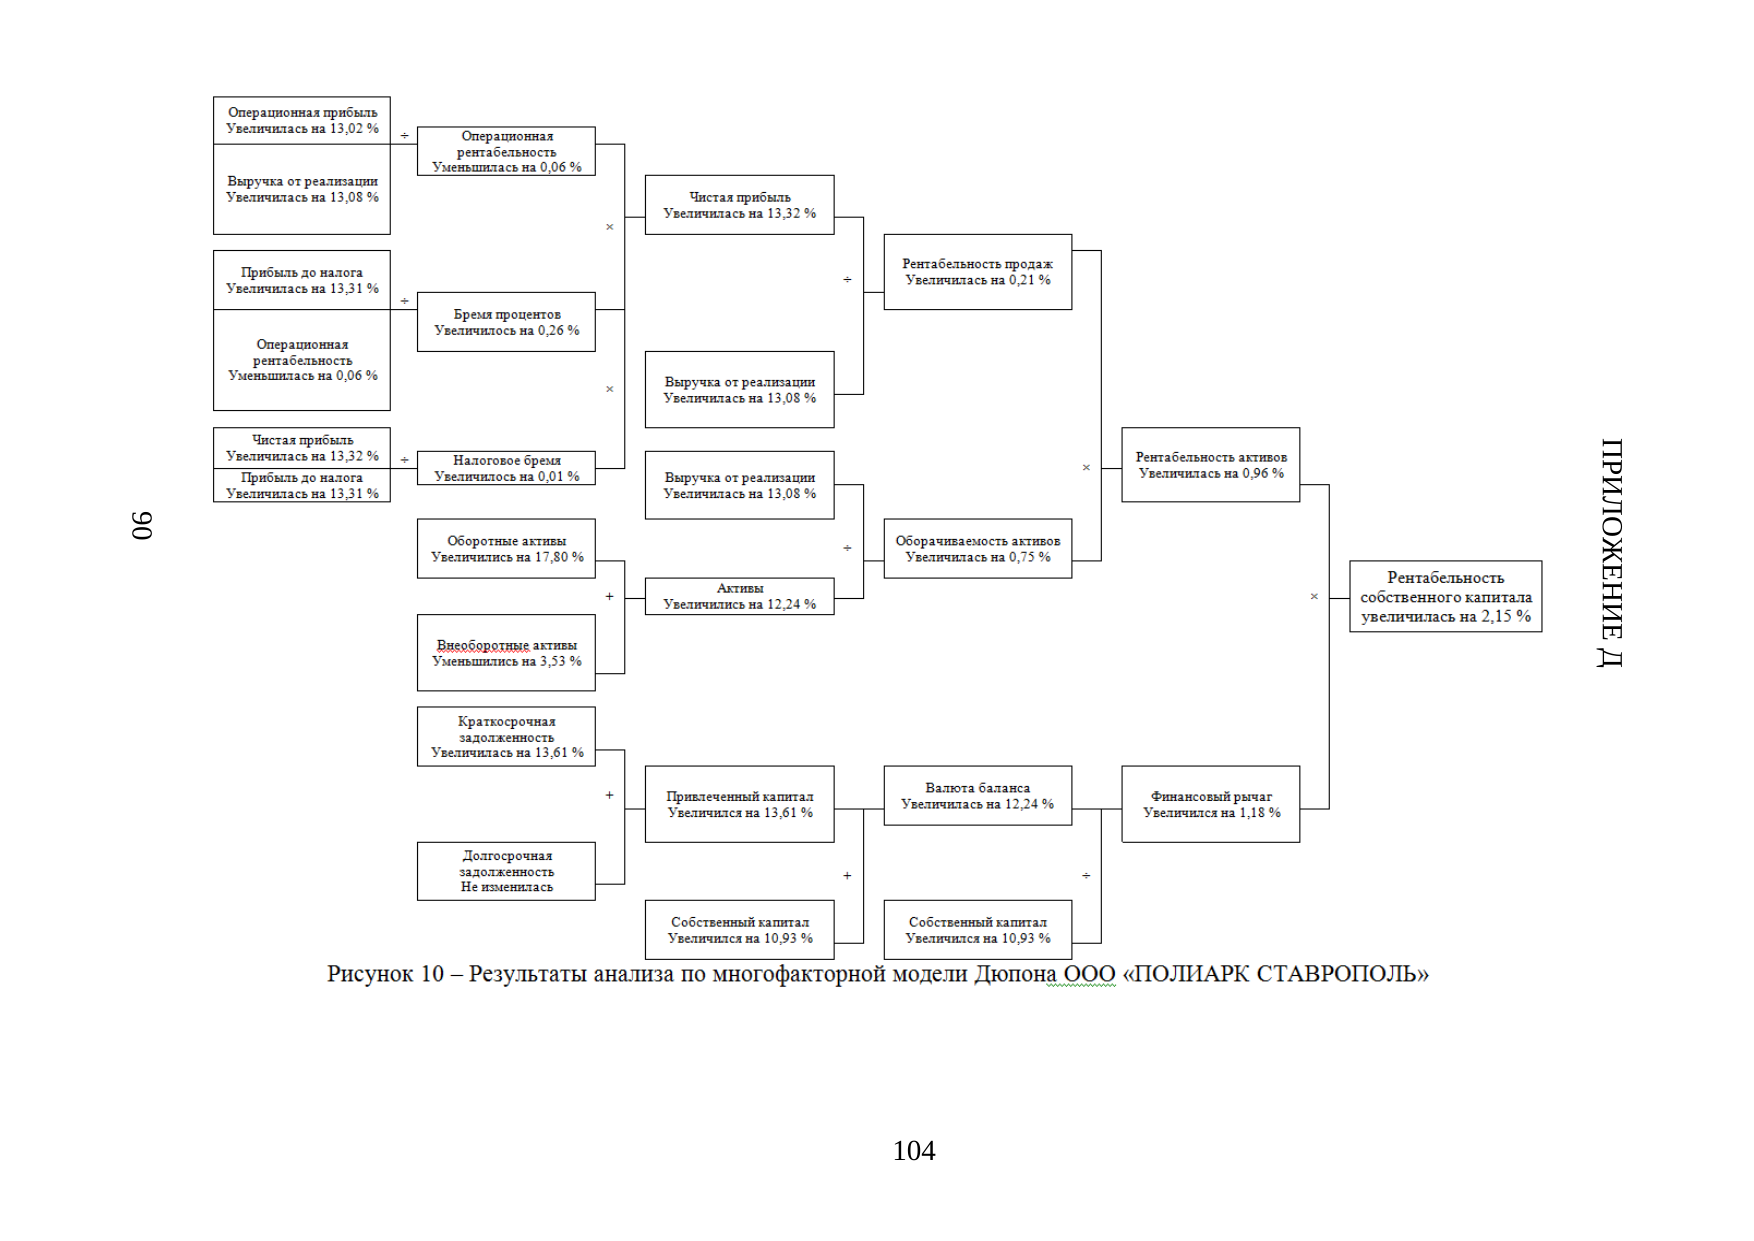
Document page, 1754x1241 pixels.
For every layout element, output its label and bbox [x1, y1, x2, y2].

picture [202, 88, 1552, 989]
